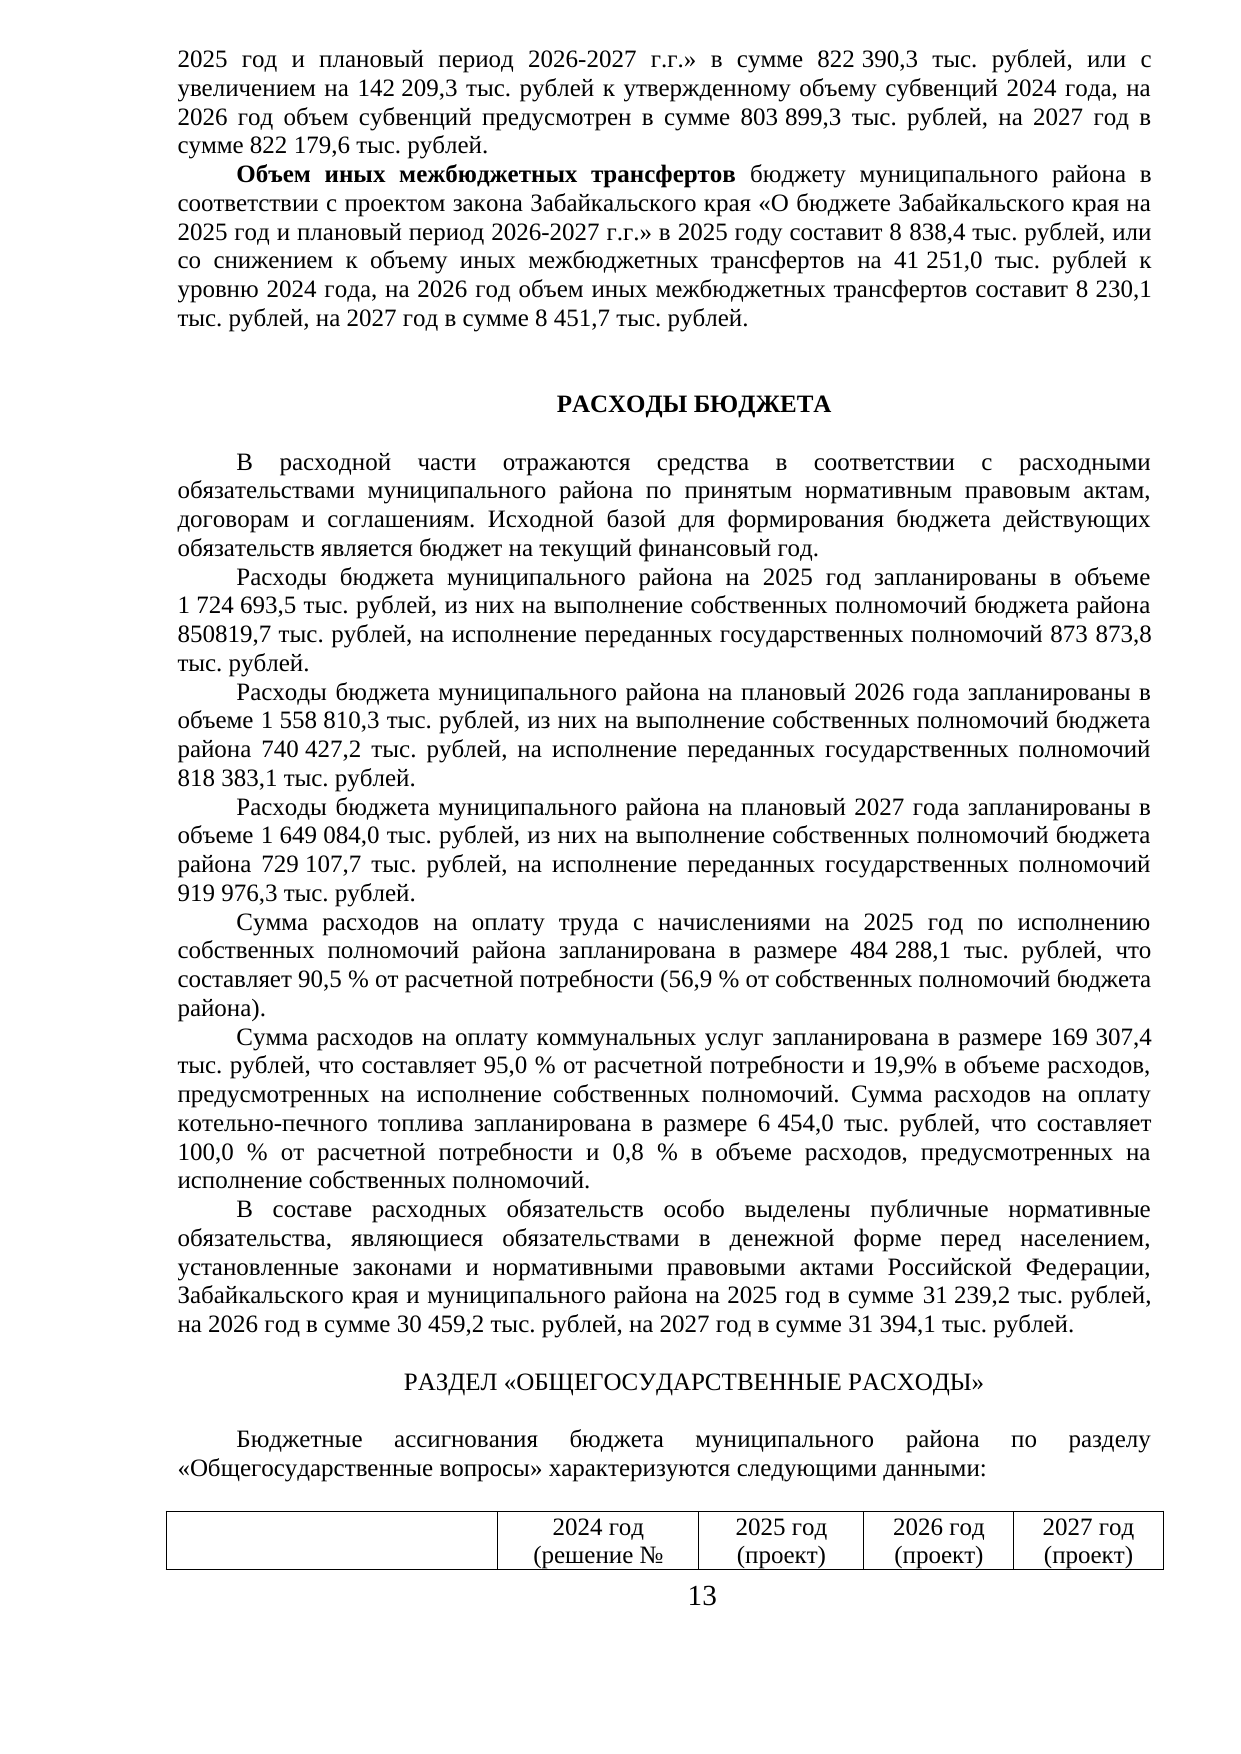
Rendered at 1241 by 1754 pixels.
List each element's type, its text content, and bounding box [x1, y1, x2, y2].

text Расходы бюджета муниципального района на плановый 2027 года запланированы в объеме 1 649 084,0 тыс. рублей, из них на выполнение собственных полномочий бюджета района 729 107,7 тыс. рублей, на исполнение переданных государственных полномочий 919 976,3 тыс. рублей. [177, 792, 1152, 907]
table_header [498, 1512, 698, 1569]
text Расходы бюджета муниципального района на плановый 2026 года запланированы в объеме 1 558 810,3 тыс. рублей, из них на выполнение собственных полномочий бюджета района 740 427,2 тыс. рублей, на исполнение переданных государственных полномочий 818 383,1 тыс. рублей. [177, 677, 1152, 792]
text Расходы бюджета муниципального района на 2025 год запланированы в объеме 1 724 693,5 тыс. рублей, из них на выполнение собственных полномочий бюджета района 850819,7 тыс. рублей, на исполнение переданных государственных полномочий 873 873,8 тыс. рублей. [177, 562, 1152, 677]
table_header 2027 год (проект) [1014, 1512, 1163, 1569]
text В расходной части отражаются средства в соответствии с расходными обязательствами муниципального района по принятым нормативным правовым актам, договорам и соглашениям. Исходной базой для формирования бюджета действующих обязательств является бюджет на текущий финансовый год. [177, 447, 1152, 562]
table_header 2025 год (проект) [699, 1512, 863, 1569]
table_header [167, 1512, 497, 1569]
text РАЗДЕЛ «ОБЩЕГОСУДАРСТВЕННЫЕ РАСХОДЫ» [177, 1367, 1152, 1396]
text Объем иных межбюджетных трансфертов бюджету муниципального района в соответствии с проектом закона Забайкальского края «О бюджете Забайкальского края на 2025 год и плановый период 2026-2027 г.г.» в 2025 году составит 8 838,4 тыс. рублей, или со снижением к объему иных межбюджетных трансфертов на 41 251,0 тыс. рублей к уровню 2024 года, на 2026 год объем иных межбюджетных трансфертов составит 8 230,1 тыс. рублей, на 2027 год в сумме 8 451,7 тыс. рублей. [177, 159, 1152, 332]
text РАСХОДЫ бюджета [177, 389, 1152, 418]
text Бюджетные ассигнования бюджета муниципального района по разделу «Общегосударственные вопросы» характеризуются следующими данными: [177, 1424, 1152, 1482]
table_header 2026 год (проект) [864, 1512, 1013, 1569]
text Сумма расходов на оплату труда с начислениями на 2025 год по исполнению собственных полномочий района запланирована в размере 484 288,1 тыс. рублей, что составляет 90,5 % от расчетной потребности (56,9 % от собственных полномочий бюджета района). [177, 907, 1152, 1022]
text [177, 44, 1152, 159]
text Сумма расходов на оплату коммунальных услуг запланирована в размере 169 307,4 тыс. рублей, что составляет 95,0 % от расчетной потребности и 19,9% в объеме расходов, предусмотренных на исполнение собственных полномочий. Сумма расходов на оплату котельно-печного топлива запланирована в размере 6 454,0 тыс. рублей, что составляет 100,0 % от расчетной потребности и 0,8 % в объеме расходов, предусмотренных на исполнение собственных полномочий. [177, 1022, 1152, 1194]
text В составе расходных обязательств особо выделены публичные нормативные обязательства, являющиеся обязательствами в денежной форме перед населением, установленные законами и нормативными правовыми актами Российской Федерации, Забайкальского края и муниципального района на 2025 год в сумме 31 239,2 тыс. рублей, на 2026 год в сумме 30 459,2 тыс. рублей, на 2027 год в сумме 31 394,1 тыс. рублей. [177, 1194, 1152, 1338]
